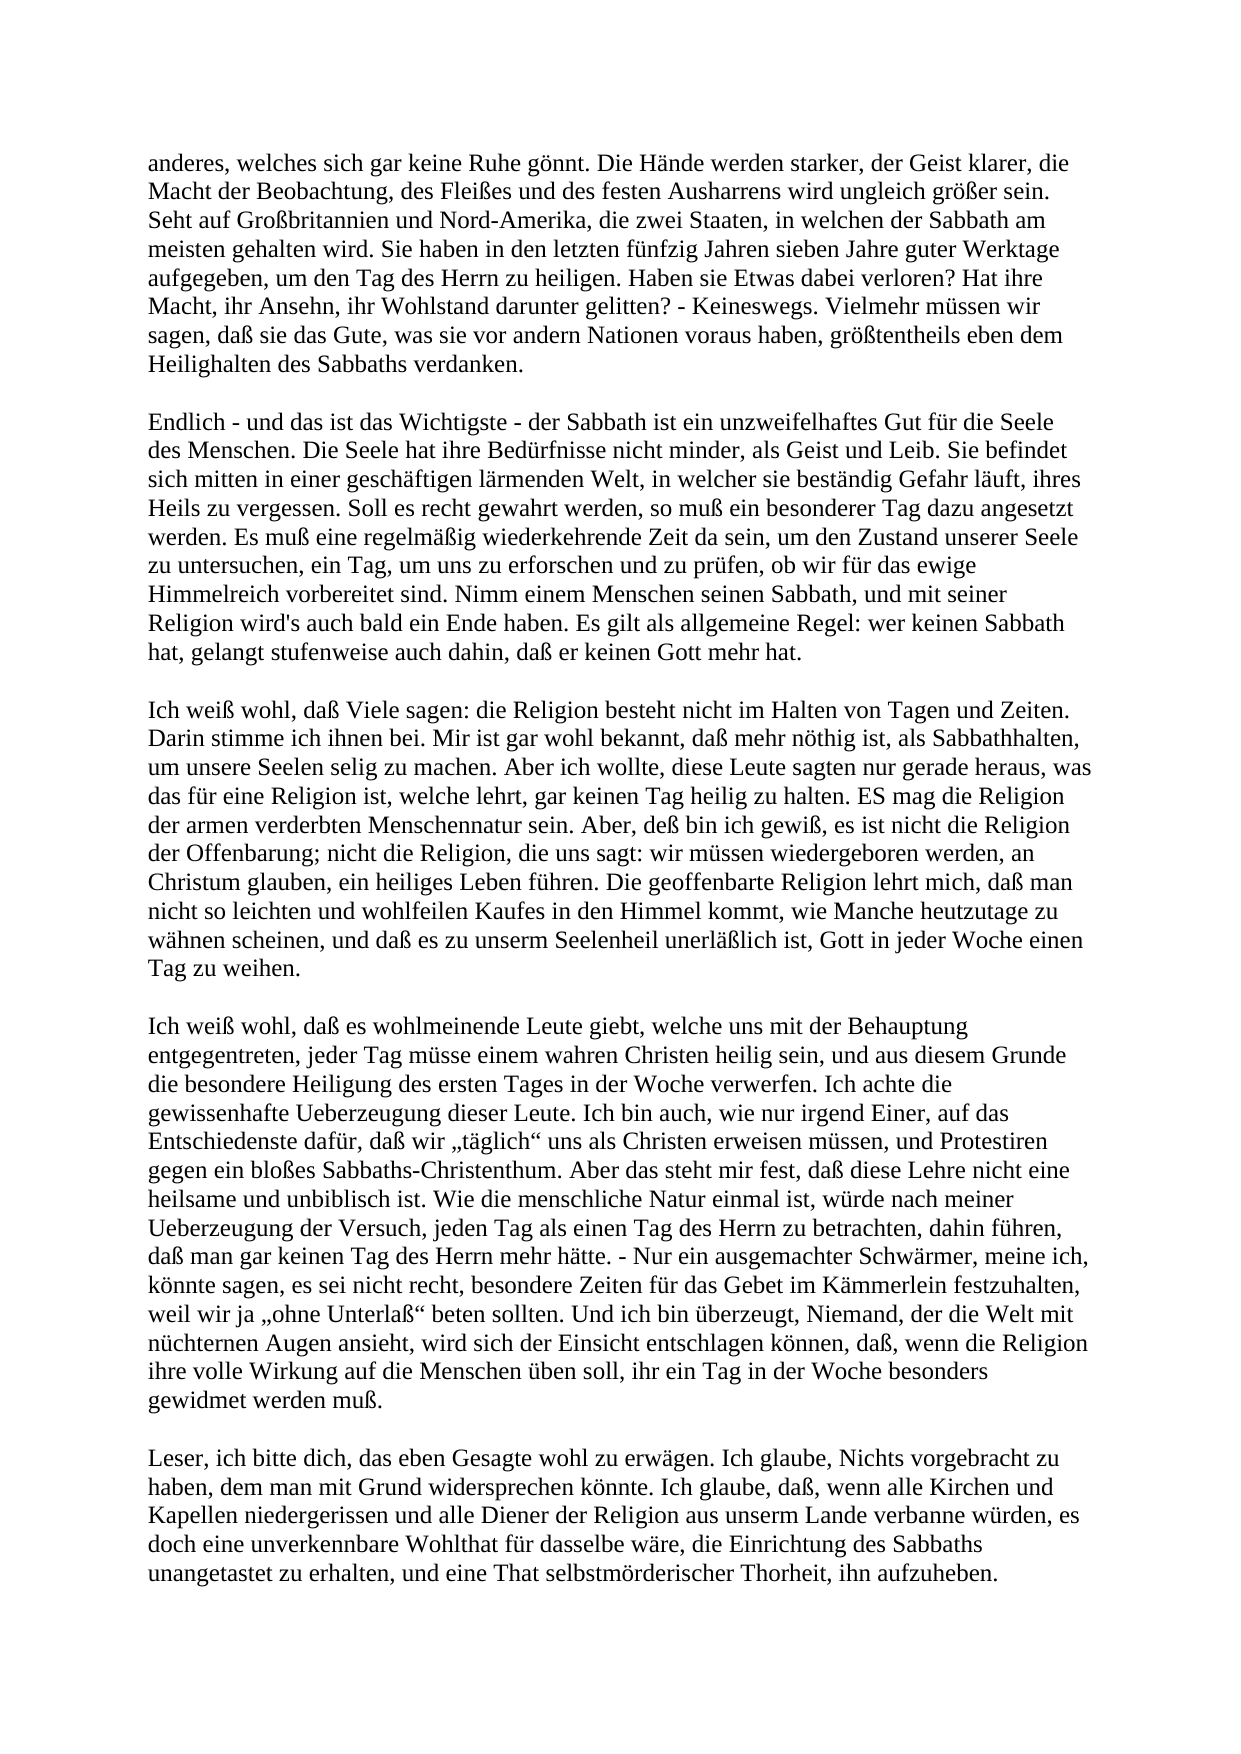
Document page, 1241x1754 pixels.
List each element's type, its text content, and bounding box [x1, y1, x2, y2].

text Endlich - und das ist das Wichtigste - der Sabbath ist ein unzweifelhaftes Gut für die Seele des Menschen. Die Seele hat ihre Bedürfnisse nicht minder, als Geist und Leib. Sie befindet sich mitten in einer geschäftigen lärmenden Welt, in welcher sie beständig Gefahr läuft, ihres Heils zu vergessen. Soll es recht gewahrt werden, so muß ein besonderer Tag dazu angesetzt werden. Es muß eine regelmäßig wiederkehrende Zeit da sein, um den Zustand unserer Seele zu untersuchen, ein Tag, um uns zu erforschen und zu prüfen, ob wir für das ewige Himmelreich vorbereitet sind. Nimm einem Menschen seinen Sabbath, und mit seiner Religion wird's auch bald ein Ende haben. Es gilt als allgemeine Regel: wer keinen Sabbath hat, gelangt stufenweise auch dahin, daß er keinen Gott mehr hat. [148, 493, 1093, 752]
text Ich weiß wohl, daß Viele sagen: die Religion besteht nicht im Halten von Tagen und Zeiten. Darin stimme ich ihnen bei. Mir ist gar wohl bekannt, daß mehr nöthig ist, als Sabbathhalten, um unsere Seelen selig zu machen. Aber ich wollte, diese Leute sagten nur gerade heraus, was das für eine Religion ist, welche lehrt, gar keinen Tag heilig zu halten. ES mag die Religion der armen verderbten Menschennatur sein. Aber, deß bin ich gewiß, es ist nicht die Religion der Offenbarung; nicht die Religion, die uns sagt: wir müssen wiedergeboren werden, an Christum glauben, ein heiliges Leben führen. Die geoffenbarte Religion lehrt mich, daß man nicht so leichten und wohlfeilen Kaufes in den Himmel kommt, wie Manche heutzutage zu wähnen scheinen, und daß es zu unserm Seelenheil unerläßlich ist, Gott in jeder Woche einen Tag zu weihen. [148, 781, 1093, 1068]
text Der Sabbath ist gut für die Nationen. Er hat einen unberechenbaren Einfluß auf den Character und die zeitliche Wohlfahrt eines Volks. Ich glaube fest, ein Volk, welches regelmäßig an einem der sieben Tage ausruht, wird in einem Jahre mehr und bessere Arbeit thun, als ein anderes, welches sich gar keine Ruhe gönnt. Die Hände werden starker, der Geist klarer, die Macht der Beobachtung, des Fleißes und des festen Ausharrens wird ungleich größer sein. Seht auf Großbritannien und Nord-Amerika, die zwei Staaten, in welchen der Sabbath am meisten gehalten wird. Sie haben in den letzten fünfzig Jahren sieben Jahre guter Werktage aufgegeben, um den Tag des Herrn zu heiligen. Haben sie Etwas dabei verloren? Hat ihre Macht, ihr Ansehn, ihr Wohlstand darunter gelitten? - Keineswegs. Vielmehr müssen wir sagen, daß sie das Gute, was sie vor andern Nationen voraus haben, größtentheils eben dem Heilighalten des Sabbaths verdanken. [148, 148, 1093, 464]
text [148, 1529, 1093, 1616]
text Ich weiß wohl, daß es wohlmeinende Leute giebt, welche uns mit der Behauptung entgegentreten, jeder Tag müsse einem wahren Christen heilig sein, und aus diesem Grunde die besondere Heiligung des ersten Tages in der Woche verwerfen. Ich achte die gewissenhafte Ueberzeugung dieser Leute. Ich bin auch, wie nur irgend Einer, auf das Entschiedenste dafür, daß wir „täglich“ uns als Christen erweisen müssen, und Protestiren gegen ein bloßes Sabbaths-Christenthum. Aber das steht mir fest, daß diese Lehre nicht eine heilsame und unbiblisch ist. Wie die menschliche Natur einmal ist, würde nach meiner Ueberzeugung der Versuch, jeden Tag als einen Tag des Herrn zu betrachten, dahin führen, daß man gar keinen Tag des Herrn mehr hätte. - Nur ein ausgemachter Schwärmer, meine ich, könnte sagen, es sei nicht recht, besondere Zeiten für das Gebet im Kämmerlein festzuhalten, weil wir ja „ohne Unterlaß“ beten sollten. Und ich bin überzeugt, Niemand, der die Welt mit nüchternen Augen ansieht, wird sich der Einsicht entschlagen können, daß, wenn die Religion ihre volle Wirkung auf die Menschen üben soll, ihr ein Tag in der Woche besonders gewidmet werden muß. [148, 1098, 1093, 1500]
